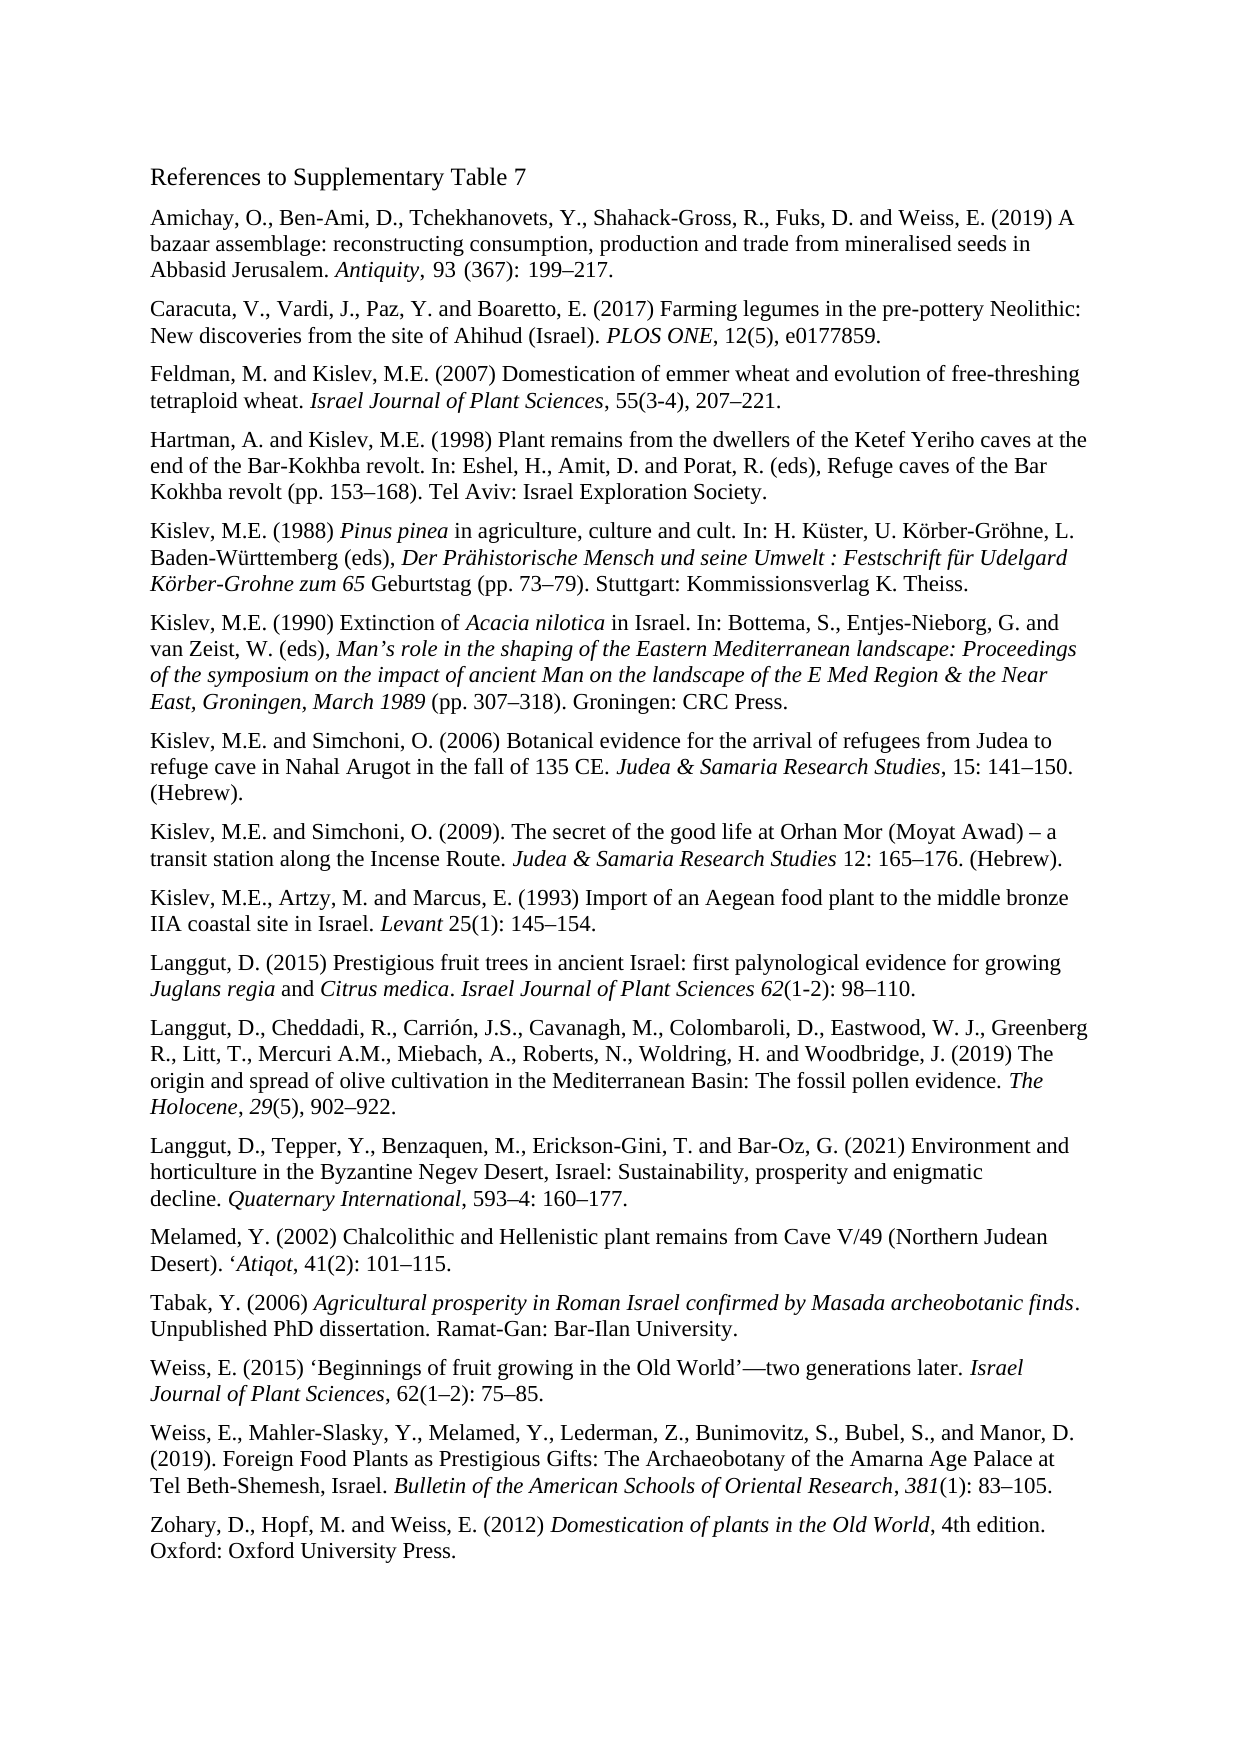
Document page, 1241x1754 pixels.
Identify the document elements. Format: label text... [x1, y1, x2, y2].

text Caracuta, V., Vardi, J., Paz, Y. and Boaretto, E. (2017) Farming legumes in the pre-pottery Neolithic: New discoveries from the site of Ahihud (Israel). PLOS ONE, 12(5), e0177859. [150, 295, 1090, 348]
text Melamed, Y. (2002) Chalcolithic and Hellenistic plant remains from Cave V/49 (Northern Judean Desert). ‘Atiqot, 41(2): 101–115. [150, 1223, 1090, 1276]
text Kislev, M.E. (1990) Extinction of Acacia nilotica in Israel. In: Bottema, S., Entjes-Nieborg, G. and van Zeist, W. (eds), Man’s role in the shaping of the Eastern Mediterranean landscape: Proceedings of the symposium on the impact of ancient Man on the landscape of the E Med Region & the Near East, Groningen, March 1989 (pp. 307–318). Groningen: CRC Press. [150, 609, 1090, 714]
text Tabak, Y. (2006) Agricultural prosperity in Roman Israel confirmed by Masada archeobotanic finds. Unpublished PhD dissertation. Ramat-Gan: Bar-Ilan University. [150, 1289, 1090, 1341]
text Kislev, M.E. and Simchoni, O. (2006) Botanical evidence for the arrival of refugees from Judea to refuge cave in Nahal Arugot in the fall of 135 CE. Judea & Samaria Research Studies, 15: 141–150. (Hebrew). [150, 727, 1090, 806]
text Langgut, D., Tepper, Y., Benzaquen, M., Erickson-Gini, T. and Bar-Oz, G. (2021) Environment and horticulture in the Byzantine Negev Desert, Israel: Sustainability, prosperity and enigmatic decline. Quaternary International, 593–4: 160–177. [150, 1132, 1090, 1211]
subtitle References to Supplementary Table 7 [150, 162, 1090, 191]
text Zohary, D., Hopf, M. and Weiss, E. (2012) Domestication of plants in the Old World, 4th edition. Oxford: Oxford University Press. [150, 1511, 1090, 1563]
text Amichay, O., Ben-Ami, D., Tchekhanovets, Y., Shahack-Gross, R., Fuks, D. and Weiss, E. (2019) A bazaar assemblage: reconstructing consumption, production and trade from mineralised seeds in Abbasid Jerusalem. Antiquity, 93 (367): 199–217. [150, 204, 1090, 283]
text Hartman, A. and Kislev, M.E. (1998) Plant remains from the dwellers of the Ketef Yeriho caves at the end of the Bar-Kokhba revolt. In: Eshel, H., Amit, D. and Porat, R. (eds), Refuge caves of the Bar Kokhba revolt (pp. 153–168). Tel Aviv: Israel Exploration Society. [150, 426, 1090, 505]
text Langgut, D. (2015) Prestigious fruit trees in ancient Israel: first palynological evidence for growing Juglans regia and Citrus medica. Israel Journal of Plant Sciences 62(1-2): 98–110. [150, 949, 1090, 1001]
text Kislev, M.E. and Simchoni, O. (2009). The secret of the good life at Orhan Mor (Moyat Awad) – a transit station along the Incense Route. Judea & Samaria Research Studies 12: 165–176. (Hebrew). [150, 818, 1090, 871]
text Kislev, M.E., Artzy, M. and Marcus, E. (1993) Import of an Aegean food plant to the middle bronze IIA coastal site in Israel. Levant 25(1): 145–154. [150, 883, 1090, 936]
text Langgut, D., Cheddadi, R., Carrión, J.S., Cavanagh, M., Colombaroli, D., Eastwood, W. J., Greenberg R., Litt, T., Mercuri A.M., Miebach, A., Roberts, N., Woldring, H. and Woodbridge, J. (2019) The origin and spread of olive cultivation in the Mediterranean Basin: The fossil pollen evidence. The Holocene, 29(5), 902–922. [150, 1014, 1090, 1119]
text Weiss, E. (2015) ‘Beginnings of fruit growing in the Old World’—two generations later. Israel Journal of Plant Sciences, 62(1–2): 75–85. [150, 1354, 1090, 1407]
text Weiss, E., Mahler-Slasky, Y., Melamed, Y., Lederman, Z., Bunimovitz, S., Bubel, S., and Manor, D. (2019). Foreign Food Plants as Prestigious Gifts: The Archaeobotany of the Amarna Age Palace at Tel Beth-Shemesh, Israel. Bulletin of the American Schools of Oriental Research, 381(1): 83–105. [150, 1419, 1090, 1498]
text Kislev, M.E. (1988) Pinus pinea in agriculture, culture and cult. In: H. Küster, U. Körber-Gröhne, L. Baden-Württemberg (eds), Der Prähistorische Mensch und seine Umwelt : Festschrift für Udelgard Körber-Grohne zum 65 Geburtstag (pp. 73–79). Stuttgart: Kommissionsverlag K. Theiss. [150, 517, 1090, 596]
text Feldman, M. and Kislev, M.E. (2007) Domestication of emmer wheat and evolution of free-threshing tetraploid wheat. Israel Journal of Plant Sciences, 55(3-4), 207–221. [150, 361, 1090, 413]
